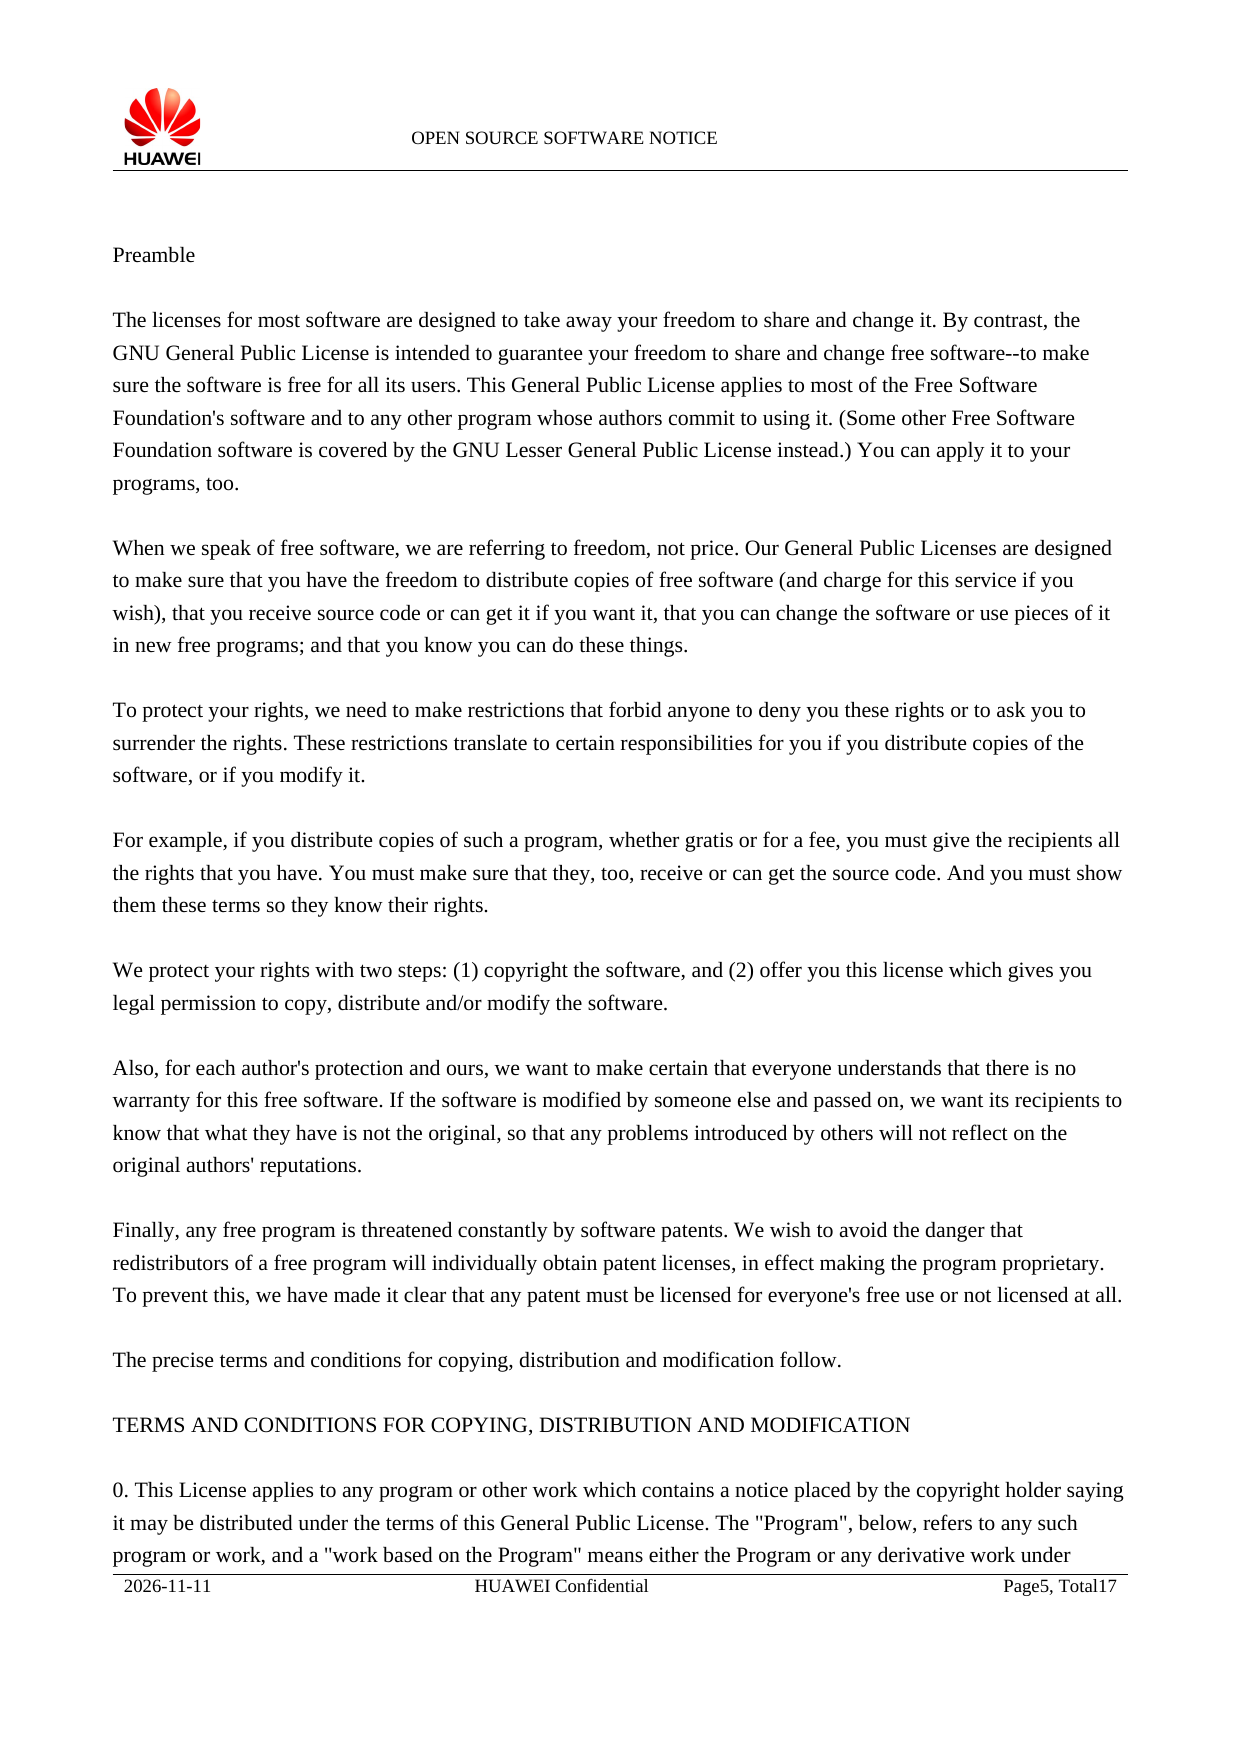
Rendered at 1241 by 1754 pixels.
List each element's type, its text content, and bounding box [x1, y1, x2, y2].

picture [124, 88, 201, 165]
